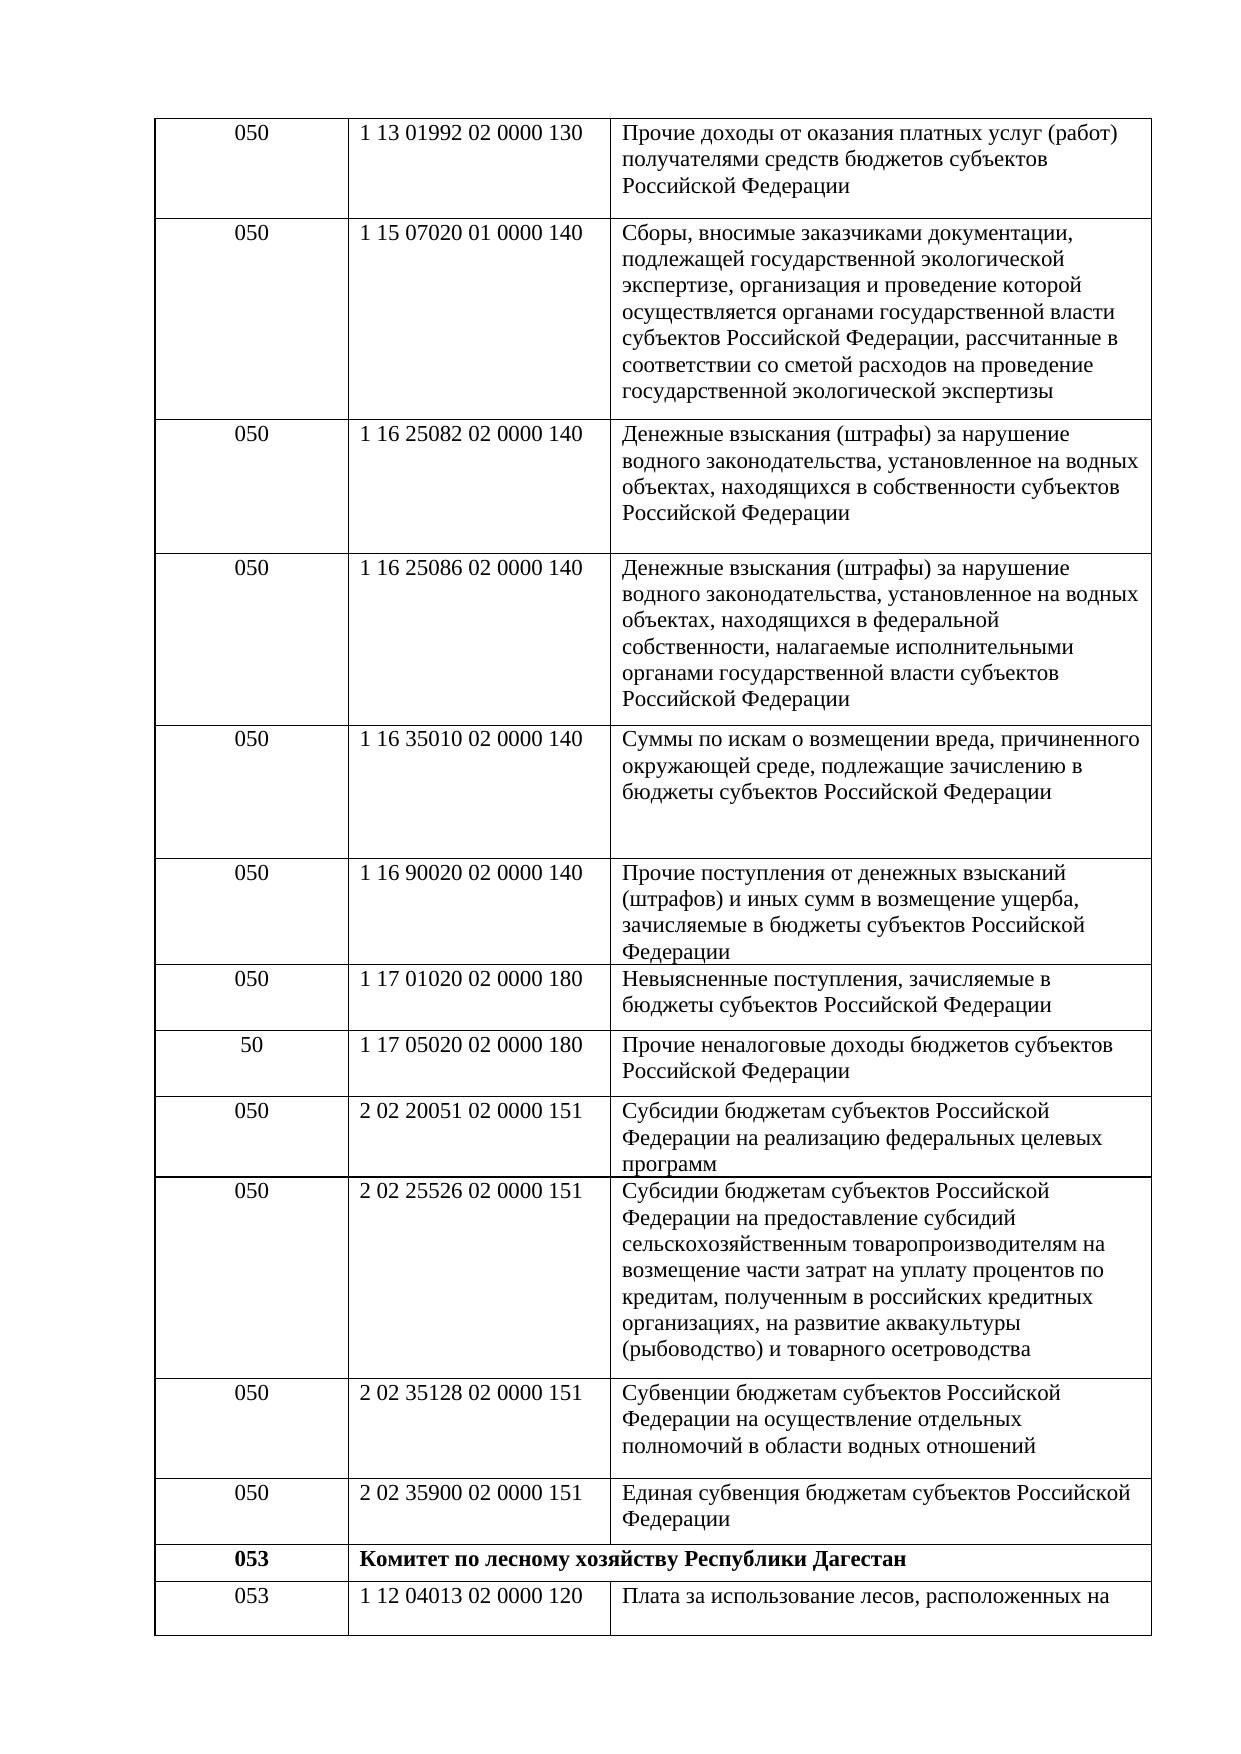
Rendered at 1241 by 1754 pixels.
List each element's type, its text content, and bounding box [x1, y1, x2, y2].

table_cell Комитет по лесному хозяйству Республики Дагестан [349, 1545, 1151, 1581]
table_cell 053 [156, 1545, 348, 1581]
table_cell Денежные взыскания (штрафы) за нарушение водного законодательства, установленное на водных объектах, находящихся в собственности субъектов Российской Федерации [611, 420, 1151, 553]
table_cell Денежные взыскания (штрафы) за нарушение водного законодательства, установленное на водных объектах, находящихся в федеральной собственности, налагаемые исполнительными органами государственной власти субъектов Российской Федерации [611, 554, 1151, 724]
table_cell Сборы, вносимые заказчиками документации, подлежащей государственной экологической экспертизе, организация и проведение которой осуществляется органами государственной власти субъектов Российской Федерации, рассчитанные в соответствии со сметой расходов на проведение государственной экологической экспертизы [611, 219, 1151, 419]
table_cell 2 02 20051 02 0000 151 [349, 1097, 610, 1176]
table_cell 2 02 35128 02 0000 151 [349, 1379, 610, 1478]
table_cell Субсидии бюджетам субъектов Российской Федерации на реализацию федеральных целевых программ [611, 1097, 1151, 1176]
table_cell 050 [156, 1479, 348, 1544]
table_cell 1 16 25082 02 0000 140 [349, 420, 610, 553]
table_cell 1 17 05020 02 0000 180 [349, 1031, 610, 1096]
table_cell Прочие неналоговые доходы бюджетов субъектов Российской Федерации [611, 1031, 1151, 1096]
table_cell 050 [156, 965, 348, 1030]
table_cell Суммы по искам о возмещении вреда, причиненного окружающей среде, подлежащие зачислению в бюджеты субъектов Российской Федерации [611, 726, 1151, 858]
table_cell 050 [156, 554, 348, 724]
table_cell 2 02 25526 02 0000 151 [349, 1178, 610, 1378]
table_cell 050 [156, 1178, 348, 1378]
table_cell 050 [156, 1379, 348, 1478]
table_cell 050 [156, 420, 348, 553]
table_cell 1 16 35010 02 0000 140 [349, 726, 610, 858]
table_cell 050 [156, 726, 348, 858]
table_cell Прочие поступления от денежных взысканий (штрафов) и иных сумм в возмещение ущерба, зачисляемые в бюджеты субъектов Российской Федерации [611, 859, 1151, 964]
table_cell 1 16 25086 02 0000 140 [349, 554, 610, 724]
table_cell 1 16 90020 02 0000 140 [349, 859, 610, 964]
table_cell 1 13 01992 02 0000 130 [349, 119, 610, 218]
table_cell 1 17 01020 02 0000 180 [349, 965, 610, 1030]
table_cell 050 [156, 119, 348, 218]
table_cell 050 [156, 859, 348, 964]
table_cell Невыясненные поступления, зачисляемые в бюджеты субъектов Российской Федерации [611, 965, 1151, 1030]
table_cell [349, 1582, 610, 1635]
table_cell 053 [156, 1582, 348, 1635]
table_cell Единая субвенция бюджетам субъектов Российской Федерации [611, 1479, 1151, 1544]
table_cell Субсидии бюджетам субъектов Российской Федерации на предоставление субсидий сельскохозяйственным товаропроизводителям на возмещение части затрат на уплату процентов по кредитам, полученным в российских кредитных организациях, на развитие аквакультуры (рыбоводство) и товарного осетроводства [611, 1178, 1151, 1378]
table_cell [611, 1582, 1151, 1635]
table_cell Субвенции бюджетам субъектов Российской Федерации на осуществление отдельных полномочий в области водных отношений [611, 1379, 1151, 1478]
table_cell 050 [156, 219, 348, 419]
table_cell 050 [156, 1097, 348, 1176]
table_cell 50 [156, 1031, 348, 1096]
table_cell 1 15 07020 01 0000 140 [349, 219, 610, 419]
table_cell Прочие доходы от оказания платных услуг (работ) получателями средств бюджетов субъектов Российской Федерации [611, 119, 1151, 218]
table_cell 2 02 35900 02 0000 151 [349, 1479, 610, 1544]
